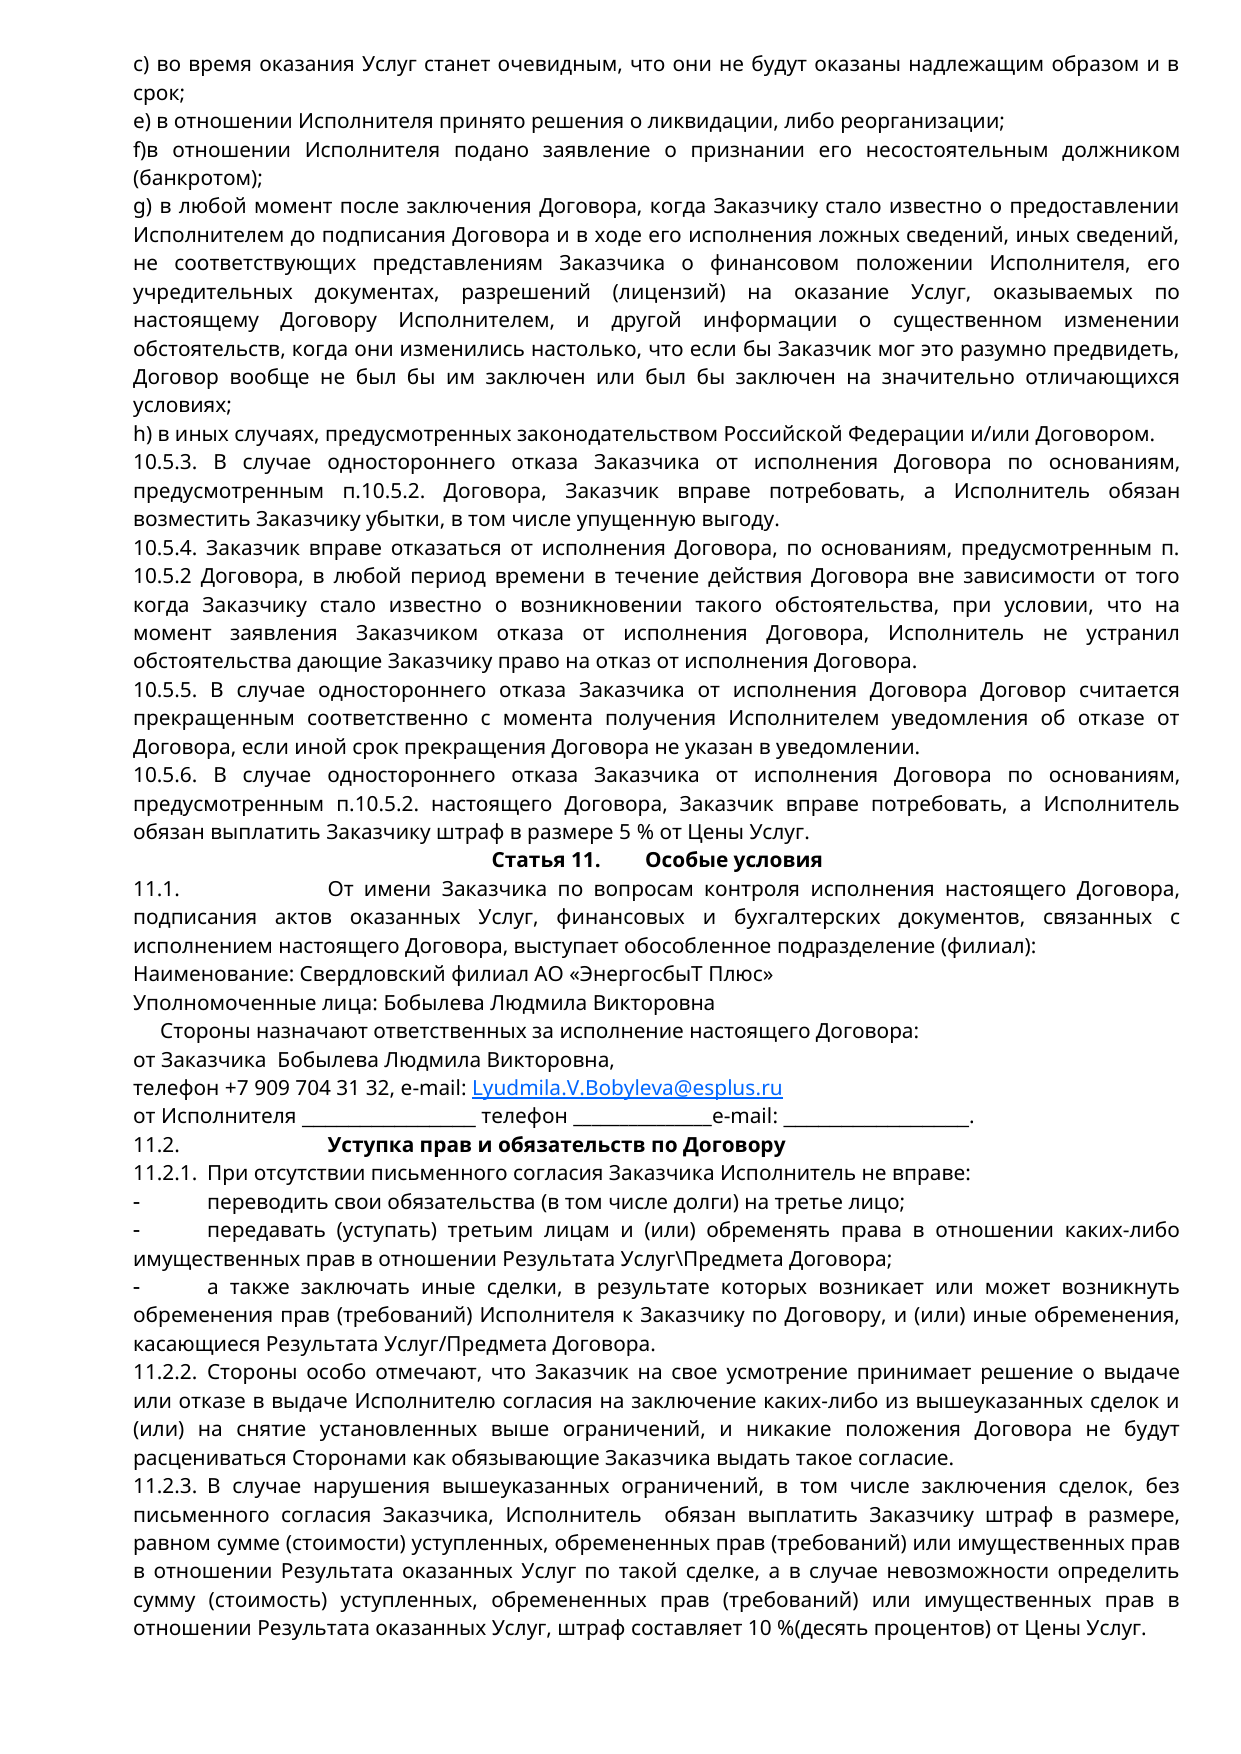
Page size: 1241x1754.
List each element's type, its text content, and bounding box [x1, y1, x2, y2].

text Наименование: Свердловский филиал АО «ЭнергосбыТ Плюс» [133, 959, 1181, 988]
text 10.5.3. В случае одностороннего отказа Заказчика от исполнения Договора по основаниям, предусмотренным п.10.5.2. Договора, Заказчик вправе потребовать, а Исполнитель обязан возместить Заказчику убытки, в том числе упущенную выгоду. [133, 447, 1181, 533]
text 10.5.5. В случае одностороннего отказа Заказчика от исполнения Договора Договор считается прекращенным соответственно с момента получения Исполнителем уведомления об отказе от Договора, если иной срок прекращения Договора не указан в уведомлении. [133, 675, 1181, 760]
text 10.5.6. В случае одностороннего отказа Заказчика от исполнения Договора по основаниям, предусмотренным п.10.5.2. настоящего Договора, Заказчик вправе потребовать, а Исполнитель обязан выплатить Заказчику штраф в размере 5 % от Цены Услуг. [133, 760, 1181, 846]
list передавать (уступать) третьим лицам и (или) обременять права в отношении каких-либо имущественных прав в отношении Результата Услуг\Предмета Договора; [133, 1215, 1181, 1272]
text Стороны назначают ответственных за исполнение настоящего Договора: [133, 1016, 1181, 1045]
text Уполномоченные лица: Бобылева Людмила Викторовна [133, 988, 1181, 1016]
subtitle Особые условия [133, 846, 1181, 874]
text от Заказчика Бобылева Людмила Викторовна, [133, 1045, 1181, 1073]
text h) в иных случаях, предусмотренных законодательством Российской Федерации и/или Договором. [133, 419, 1181, 447]
list При отсутствии письменного согласия Заказчика Исполнитель не вправе: [133, 1158, 1181, 1187]
list а также заключать иные сделки, в результате которых возникает или может возникнуть обременения прав (требований) Исполнителя к Заказчику по Договору, и (или) иные обременения, касающиеся Результата Услуг/Предмета Договора. [133, 1272, 1181, 1357]
text e) в отношении Исполнителя принято решения о ликвидации, либо реорганизации; [133, 106, 1181, 135]
text 10.5.4. Заказчик вправе отказаться от исполнения Договора, по основаниям, предусмотренным п. 10.5.2 Договора, в любой период времени в течение действия Договора вне зависимости от того когда Заказчику стало известно о возникновении такого обстоятельства, при условии, что на момент заявления Заказчиком отказа от исполнения Договора, Исполнитель не устранил обстоятельства дающие Заказчику право на отказ от исполнения Договора. [133, 533, 1181, 675]
list В случае нарушения вышеуказанных ограничений, в том числе заключения сделок, без письменного согласия Заказчика, Исполнитель обязан выплатить Заказчику штраф в размере, равном сумме (стоимости) уступленных, обремененных прав (требований) или имущественных прав в отношении Результата оказанных Услуг по такой сделке, а в случае невозможности определить сумму (стоимость) уступленных, обремененных прав (требований) или имущественных прав в отношении Результата оказанных Услуг, штраф составляет 10 %(десять процентов) от Цены Услуг. [133, 1471, 1181, 1642]
text g) в любой момент после заключения Договора, когда Заказчику стало известно о предоставлении Исполнителем до подписания Договора и в ходе его исполнения ложных сведений, иных сведений, не соответствующих представлениям Заказчика о финансовом положении Исполнителя, его учредительных документах, разрешений (лицензий) на оказание Услуг, оказываемых по настоящему Договору Исполнителем, и другой информации о существенном изменении обстоятельств, когда они изменились настолько, что если бы Заказчик мог это разумно предвидеть, Договор вообще не был бы им заключен или был бы заключен на значительно отличающихся условиях; [133, 192, 1181, 419]
list Стороны особо отмечают, что Заказчик на свое усмотрение принимает решение о выдаче или отказе в выдаче Исполнителю согласия на заключение каких-либо из вышеуказанных сделок и (или) на снятие установленных выше ограничений, и никакие положения Договора не будут расцениваться Сторонами как обязывающие Заказчика выдать такое согласие. [133, 1357, 1181, 1471]
text телефон +7 909 704 31 32, e-mail: Lyudmila.V.Bobyleva@esplus.ru [133, 1073, 1181, 1102]
text f)в отношении Исполнителя подано заявление о признании его несостоятельным должником (банкротом); [133, 135, 1181, 192]
list От имени Заказчика по вопросам контроля исполнения настоящего Договора, подписания актов оказанных Услуг, финансовых и бухгалтерских документов, связанных с исполнением настоящего Договора, выступает обособленное подразделение (филиал): [133, 874, 1181, 959]
list Уступка прав и обязательств по Договору [133, 1130, 1181, 1158]
list переводить свои обязательства (в том числе долги) на третье лицо; [133, 1187, 1181, 1215]
text от Исполнителя _______________ телефон _______________e-mail: ________________. [133, 1102, 1181, 1130]
text c) во время оказания Услуг станет очевидным, что они не будут оказаны надлежащим образом и в срок; [133, 49, 1181, 106]
